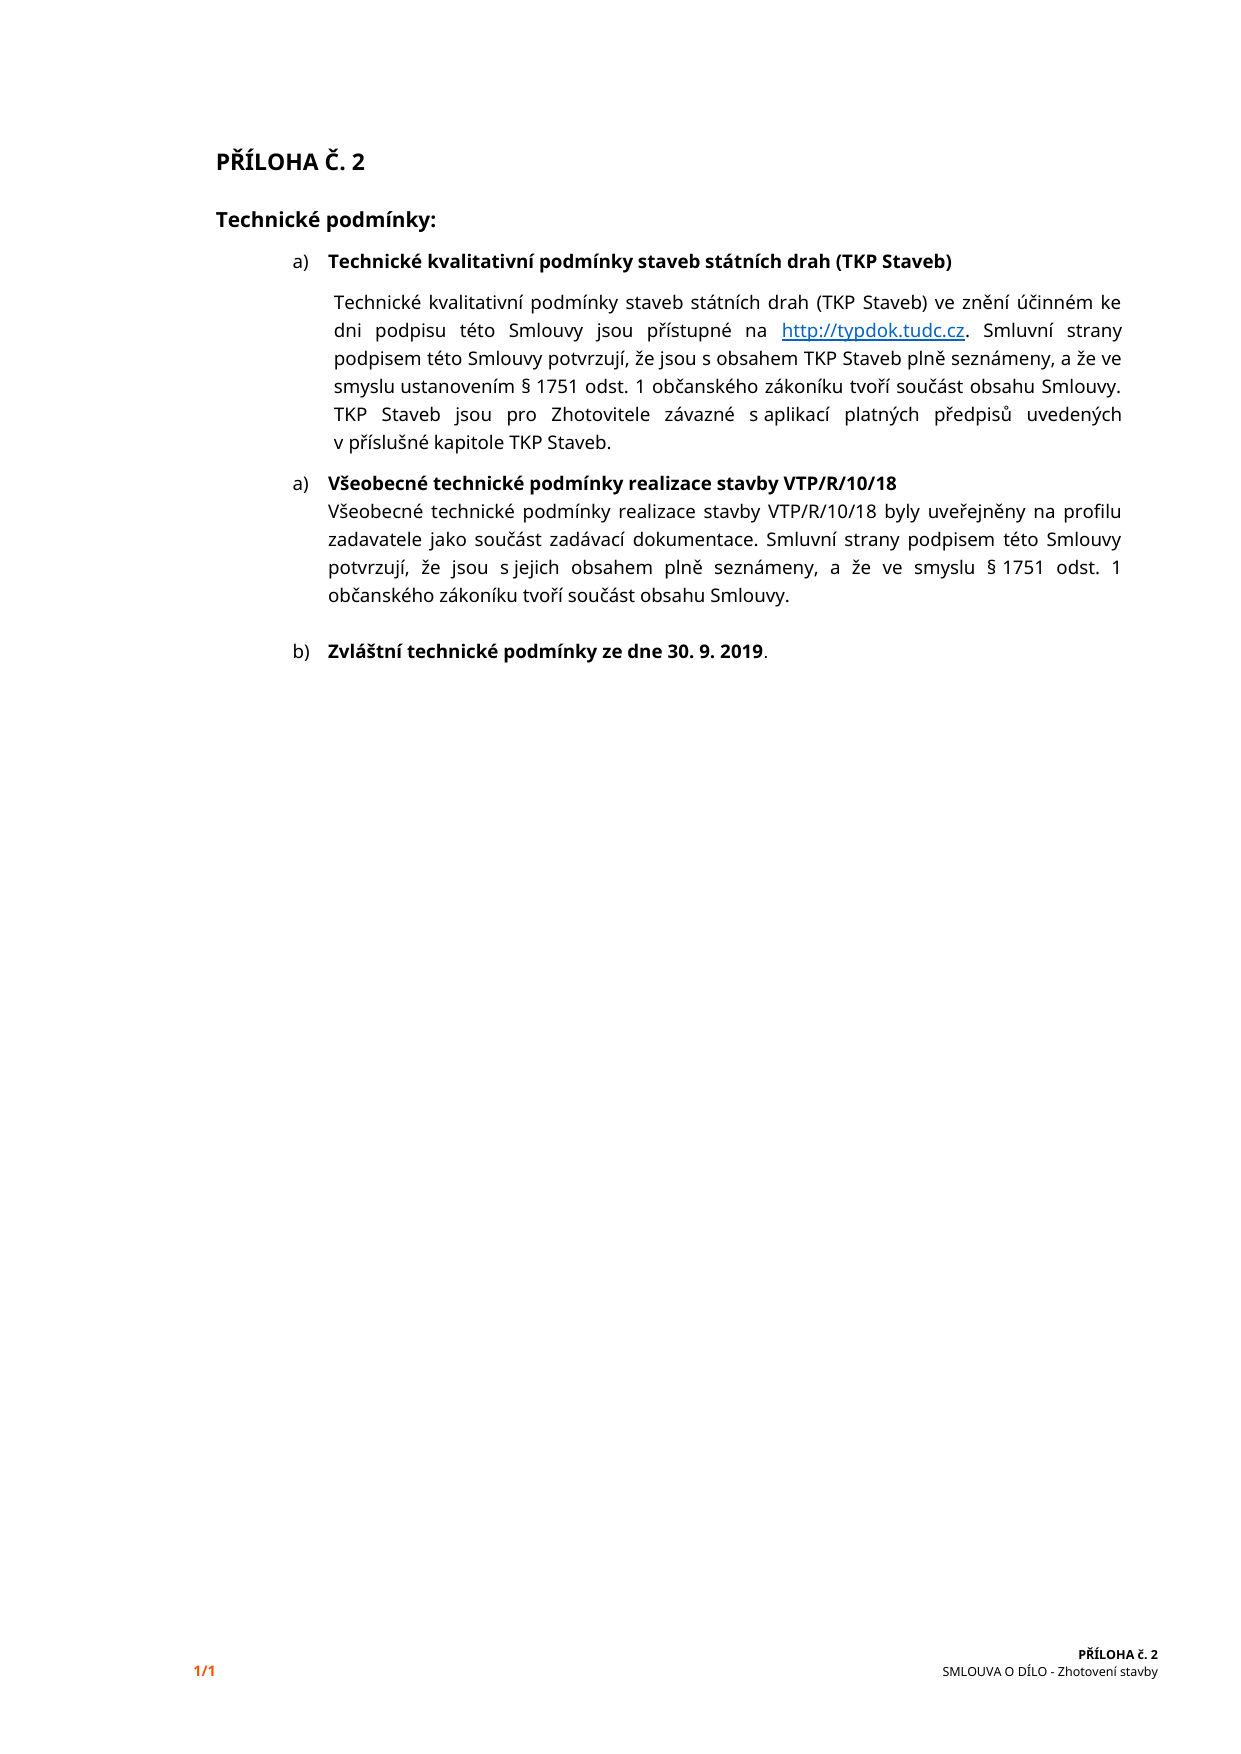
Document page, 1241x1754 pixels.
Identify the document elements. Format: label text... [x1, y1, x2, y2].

list Technické kvalitativní podmínky staveb státních drah (TKP Staveb) [292, 249, 1122, 274]
text Technické kvalitativní podmínky staveb státních drah (TKP Staveb) ve znění účinném ke dni podpisu této Smlouvy jsou přístupné na http://typdok.tudc.cz. Smluvní strany podpisem této Smlouvy potvrzují, že jsou s obsahem TKP Staveb plně seznámeny, a že ve smyslu ustanovením § 1751 odst. 1 občanského zákoníku tvoří součást obsahu Smlouvy. TKP Staveb jsou pro Zhotovitele závazné s aplikací platných předpisů uvedených v příslušné kapitole TKP Staveb. [334, 289, 1122, 455]
list Všeobecné technické podmínky realizace stavby VTP/R/10/18 [292, 470, 1122, 495]
text Technické podmínky: [216, 205, 1122, 233]
list Všeobecné technické podmínky realizace stavby VTP/R/10/18 byly uveřejněny na profilu zadavatele jako součást zadávací dokumentace. Smluvní strany podpisem této Smlouvy potvrzují, že jsou s jejich obsahem plně seznámeny, a že ve smyslu § 1751 odst. 1 občanského zákoníku tvoří součást obsahu Smlouvy. [328, 498, 1122, 607]
list Zvláštní technické podmínky ze dne 30. 9. 2019. [292, 638, 1122, 663]
text Příloha č. 2 [216, 146, 1122, 177]
